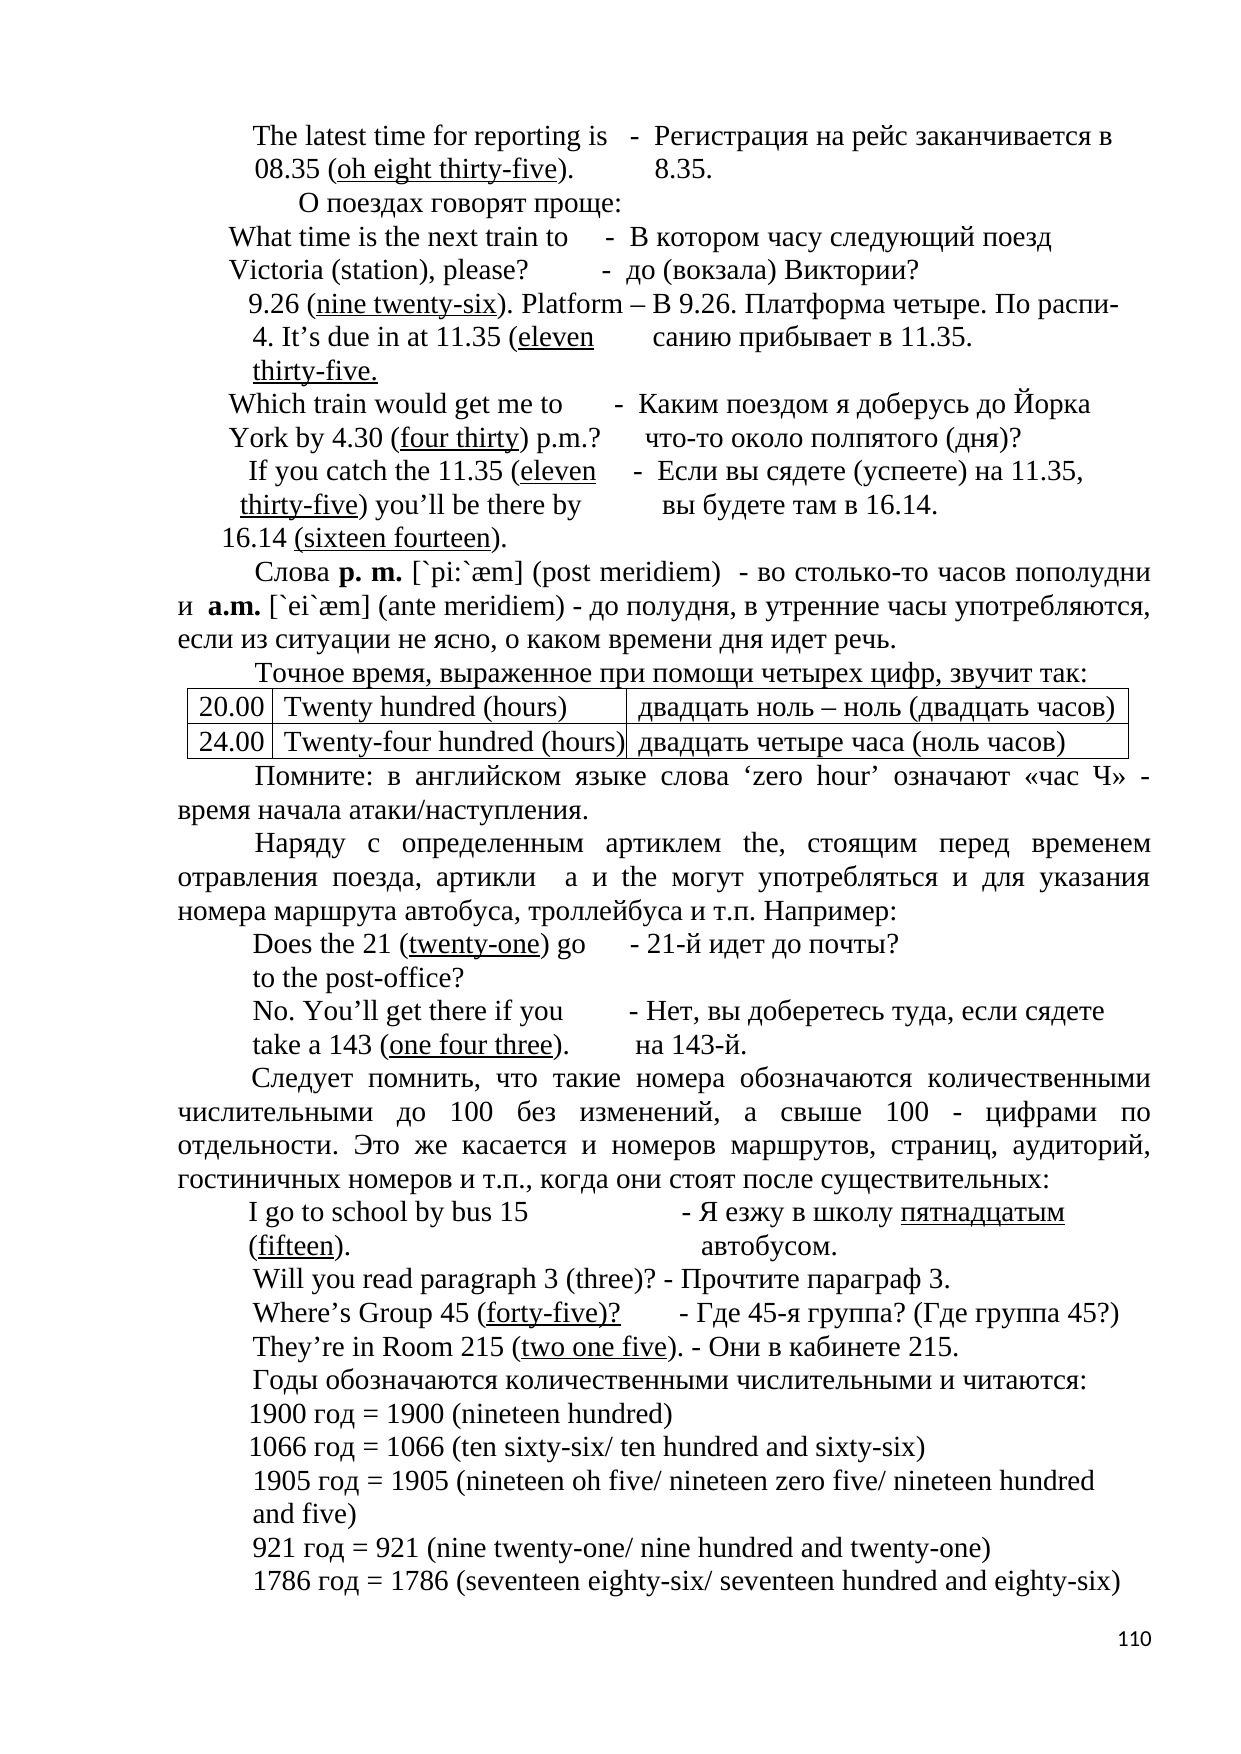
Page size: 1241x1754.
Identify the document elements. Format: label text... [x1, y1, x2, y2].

text and five) [207, 1496, 1152, 1530]
text Точное время, выраженное при помощи четырех цифр, звучит так: [177, 655, 1152, 688]
text thirty-five) you’ll be there by вы будете там в 16.14. [177, 487, 1152, 521]
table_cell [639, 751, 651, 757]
text Помните: в английском языке слова ‘zero hour’ означают «час Ч» - время начала атаки/наступления. [177, 758, 1152, 826]
text 4. It’s due in at 11.35 (eleven санию прибывает в 11.35. [177, 319, 1152, 353]
text 921 год = 921 (nine twenty-one/ nine hundred and twenty-one) [186, 1530, 1152, 1563]
text 1786 год = 1786 (seventeen eighty-six/ seventeen hundred and eighty-six) [186, 1563, 1152, 1597]
text Will you read paragraph 3 (three)? - Прочтите параграф 3. [186, 1262, 1152, 1295]
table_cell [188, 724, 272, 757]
text (fifteen). автобусом. [175, 1228, 1152, 1262]
text Victoria (station), please? - до (вокзала) Виктории? [177, 252, 1152, 286]
text York by 4.30 (four thirty) p.m.? что-то около полпятого (дня)? [177, 420, 1152, 453]
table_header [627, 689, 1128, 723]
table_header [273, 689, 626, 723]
text to the post-office? [177, 960, 1152, 993]
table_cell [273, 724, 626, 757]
text They’re in Room 215 (two one five). - Они в кабинете 215. [186, 1329, 1152, 1362]
text Which train would get me to - Каким поездом я доберусь до Йорка [177, 386, 1152, 420]
text What time is the next train to - В котором часу следующий поезд [177, 219, 1152, 252]
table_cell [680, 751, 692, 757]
text 1900 год = 1900 (nineteen hundred) [177, 1396, 1152, 1429]
text The latest time for reporting is - Регистрация на рейс заканчивается в [177, 118, 1152, 152]
text Слова p. m. [`pi:`æm] (post meridiem) - во столько-то часов пополудни и a.m. [`ei`æm] (ante meridiem) - до полудня, в утренние часы употребляются, если из ситуации не ясно, о каком времени дня идет речь. [177, 554, 1152, 655]
text 9.26 (nine twenty-six). Platform – В 9.26. Платформа четыре. По распи- [177, 286, 1152, 319]
text take a 143 (one four three). на 143-й. [177, 1027, 1152, 1060]
text Годы обозначаются количественными числительными и читаются: [177, 1362, 1131, 1396]
text Наряду с определенным артиклем the, стоящим перед временем отравления поезда, артикли a и the могут употребляться и для указания номера маршрута автобуса, троллейбуса и т.п. Например: [177, 826, 1152, 926]
text Does the 21 (twenty-one) go - 21-й идет до почты? [177, 926, 1152, 960]
text Where’s Group 45 (forty-five)? - Где 45-я группа? (Где группа 45?) [186, 1295, 1152, 1329]
text 1905 год = 1905 (nineteen oh five/ nineteen zero five/ nineteen hundred [207, 1463, 1152, 1496]
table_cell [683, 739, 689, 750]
text thirty-five. [177, 353, 1152, 386]
text I go to school by bus 15 - Я езжу в школу пятнадцатым [175, 1194, 1152, 1228]
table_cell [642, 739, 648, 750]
text If you catch the 11.35 (eleven - Если вы сядете (успеете) на 11.35, [185, 453, 1152, 487]
text 16.14 (sixteen fourteen). [177, 521, 1152, 554]
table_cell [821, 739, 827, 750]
text 08.35 (oh eight thirty-five). 8.35. [177, 152, 1152, 185]
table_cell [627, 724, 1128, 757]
text No. You’ll get there if you - Нет, вы доберетесь туда, если сядете [177, 993, 1152, 1027]
text 1066 год = 1066 (ten sixty-six/ ten hundred and sixty-six) [177, 1429, 1152, 1463]
text О поездах говорят проще: [298, 185, 1152, 219]
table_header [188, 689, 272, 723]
text Следует помнить, что такие номерa обoзначаются количественными числительными до 100 без изменений, а свыше 100 - цифрами по отдельности. Это же касается и номеров маршрутов, страниц, аудиторий, гостиничных номеров и т.п., когда они стоят после существительных: [177, 1060, 1152, 1194]
